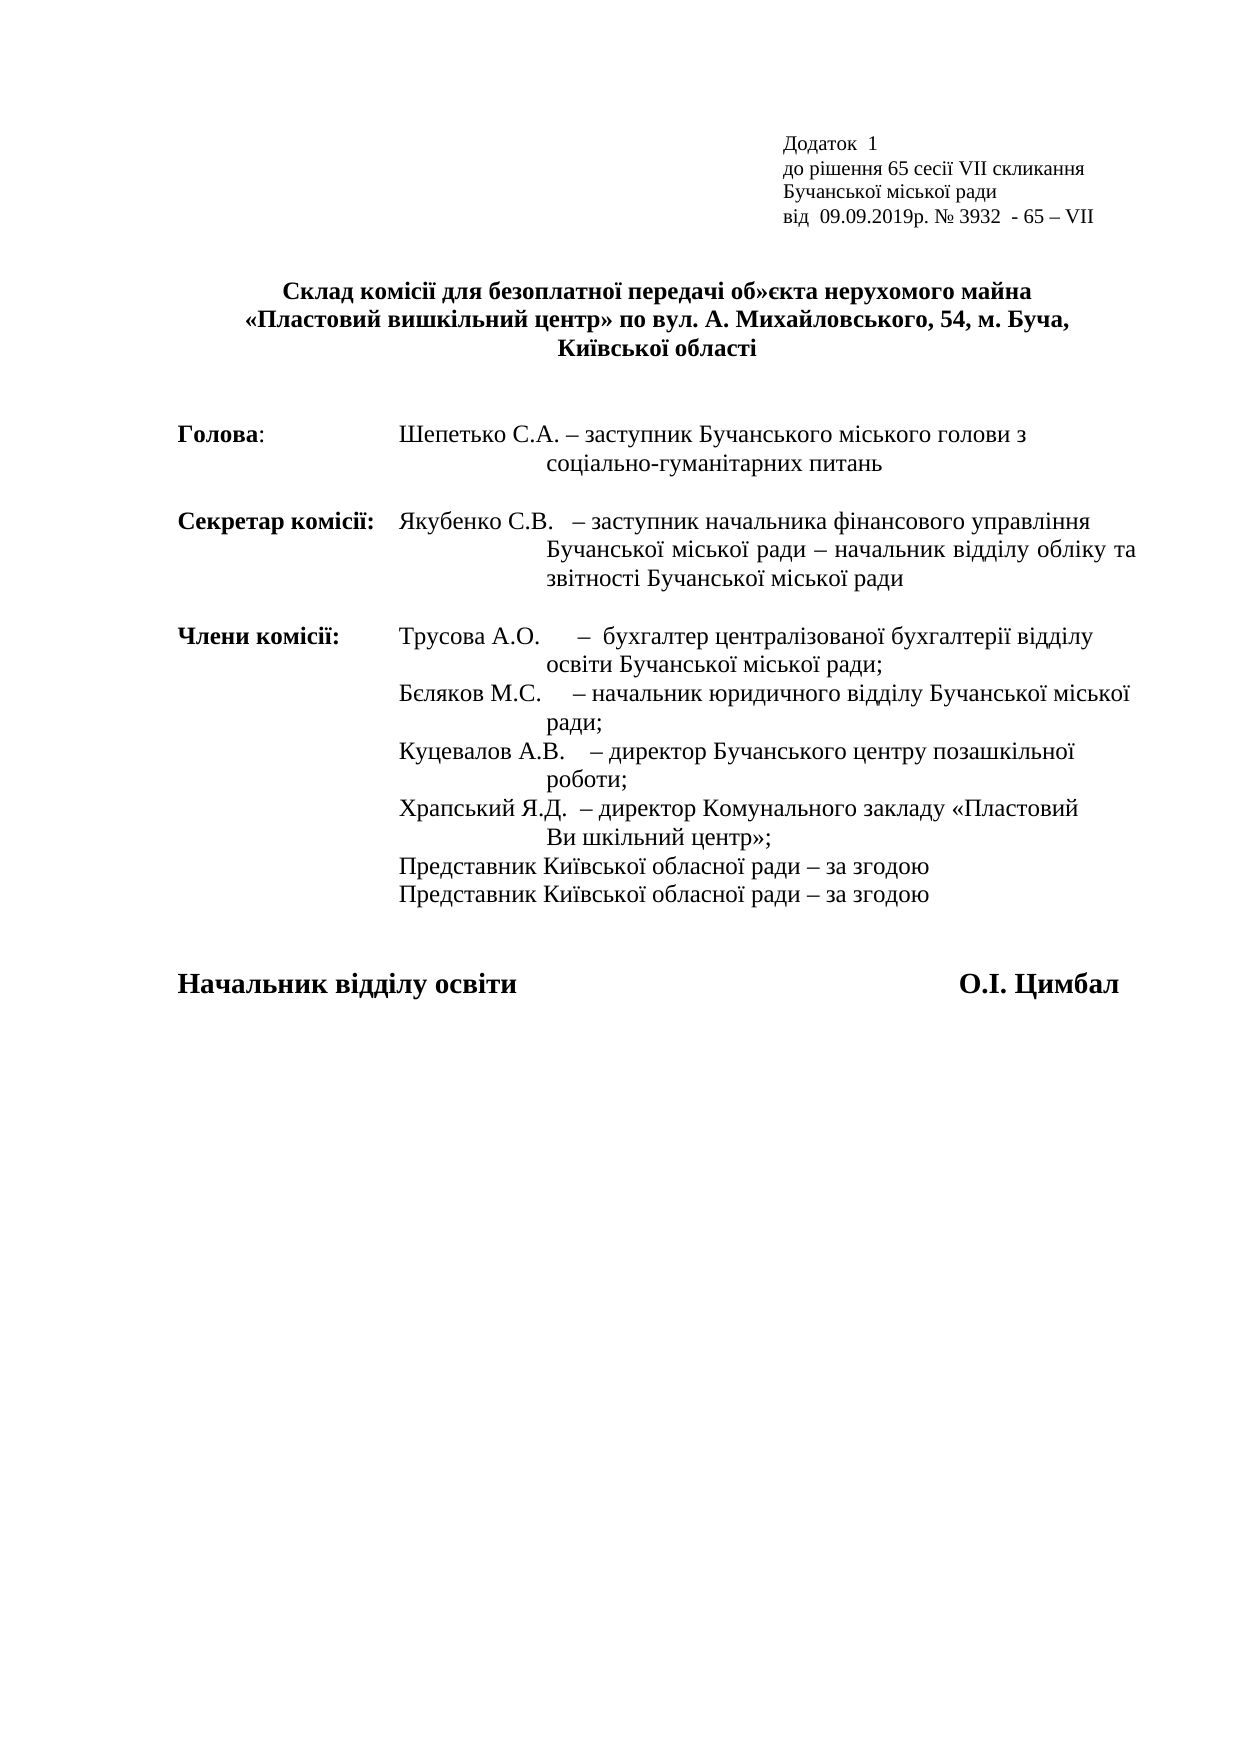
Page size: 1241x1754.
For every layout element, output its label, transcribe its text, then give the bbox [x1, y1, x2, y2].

text до рішення 65 сесії VII скликання [767, 155, 1137, 179]
text Склад комісії для безоплатної передачі об»єкта нерухомого майна [177, 276, 1137, 304]
text Представник Київської обласної ради – за згодою [177, 879, 1137, 908]
text Бучанської міської ради – начальник відділу обліку та звітності Бучанської міської ради [546, 534, 1137, 592]
text Київської області [177, 333, 1137, 362]
text Додаток 1 [767, 131, 1137, 155]
text від 09.09.2019р. № 3932 - 65 – VII [767, 203, 1137, 228]
text Ви шкільний центр»; [472, 822, 1137, 851]
text Бучанської міської ради [767, 179, 1137, 203]
text Секретар комісії: Якубенко С.В. – заступник начальника фінансового управління [177, 506, 1137, 534]
text роботи; [533, 764, 1137, 793]
text Куцевалов А.В. – директор Бучанського центру позашкільної [398, 736, 1137, 764]
text Бєляков М.С. – начальник юридичного відділу Бучанської міської [398, 678, 1137, 707]
text освіти Бучанської міської ради; [546, 649, 1137, 678]
text ради; [533, 707, 1137, 736]
text Представник Київської обласної ради – за згодою [177, 851, 1137, 879]
text Начальник відділу освіти О.І. Цимбал [177, 966, 1137, 999]
text Члени комісії: Трусова А.О. – бухгалтер централізованої бухгалтерії відділу [177, 621, 1137, 649]
text Храпський Я.Д. – директор Комунального закладу «Пластовий [325, 793, 1137, 822]
text соціально-гуманітарних питань [472, 448, 1137, 477]
text «Пластовий вишкільний центр» по вул. А. Михайловського, 54, м. Буча, [177, 304, 1137, 333]
text Голова: Шепетько С.А. – заступник Бучанського міського голови з [177, 419, 1137, 448]
